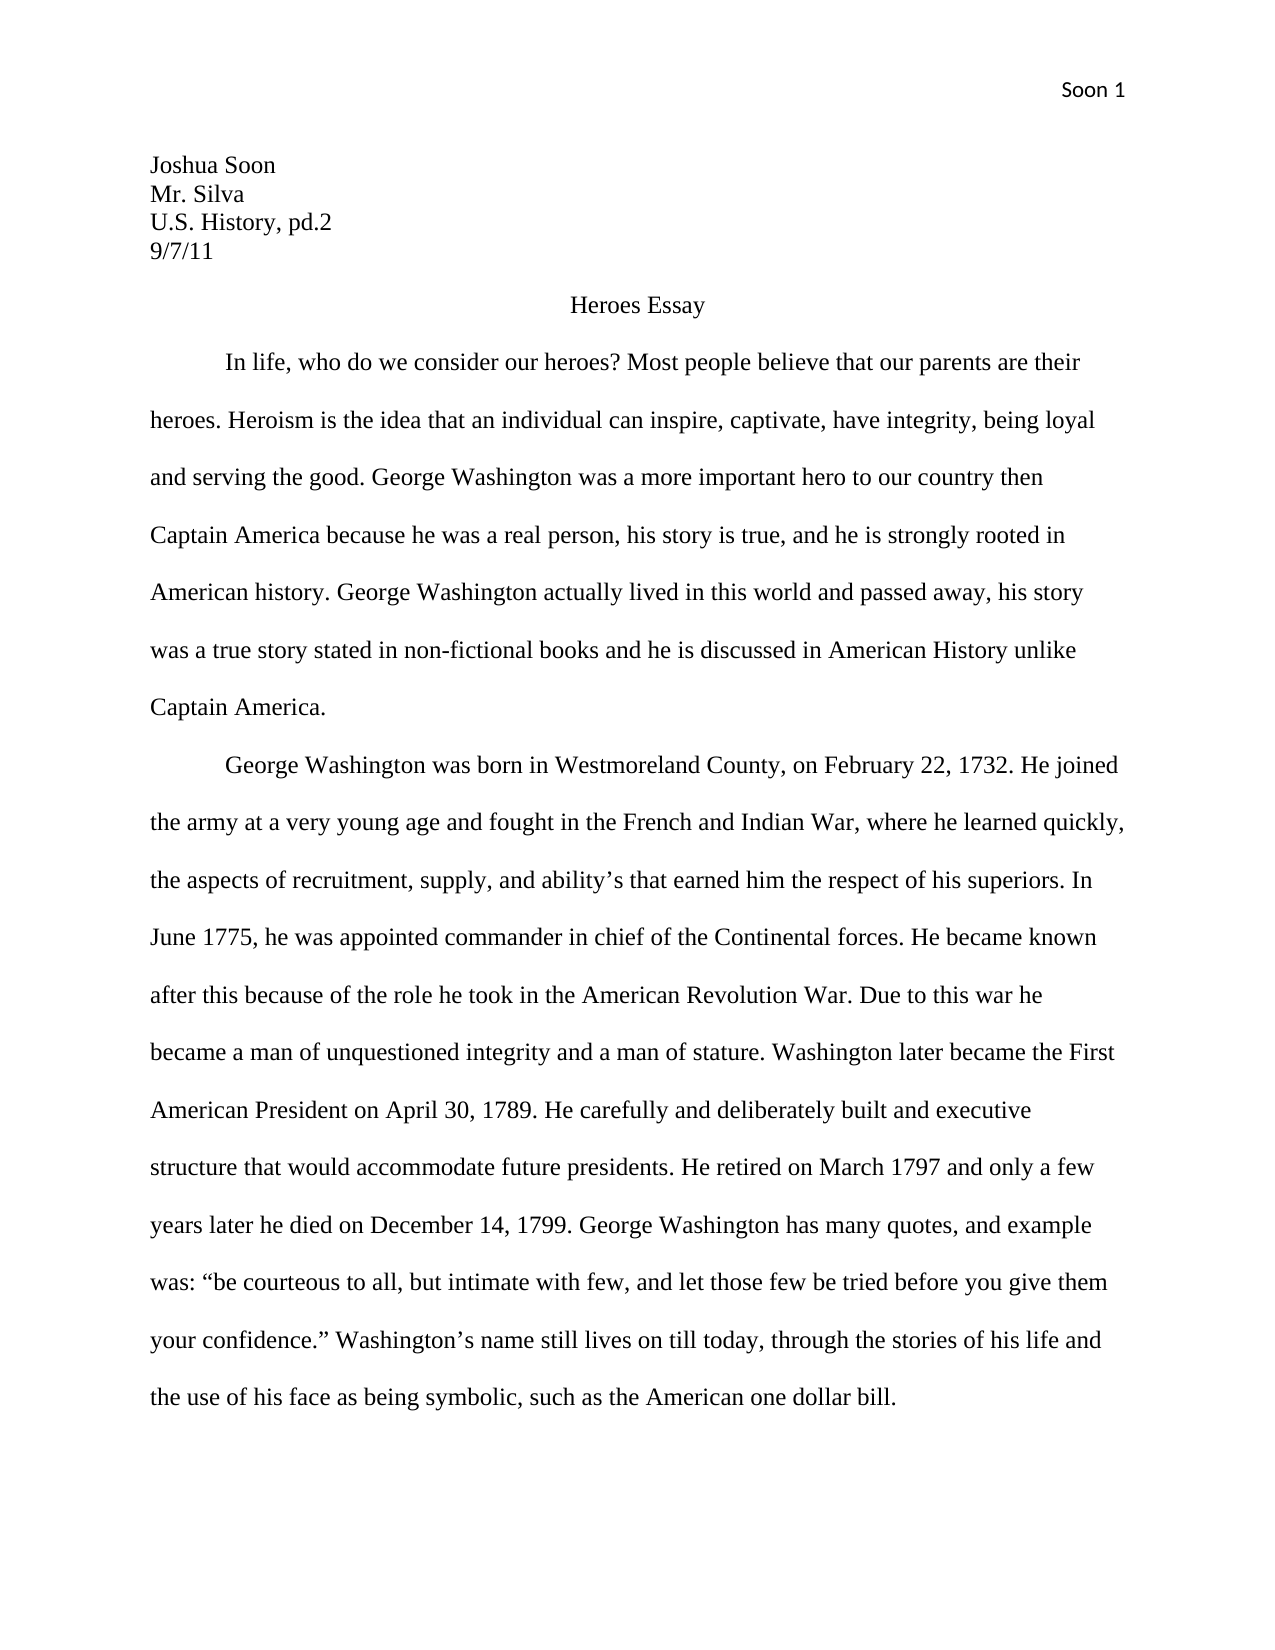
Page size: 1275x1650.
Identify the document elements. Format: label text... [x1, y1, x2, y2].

text In life, who do we consider our heroes? Most people believe that our parents are their heroes. Heroism is the idea that an individual can inspire, captivate, have integrity, being loyal and serving the good. George Washington was a more important hero to our country then Captain America because he was a real person, his story is true, and he is strongly rooted in American history. George Washington actually lived in this world and passed away, his story was a true story stated in non-fictional books and he is discussed in American History unlike Captain America. [150, 347, 1125, 721]
text Heroes Essay [150, 290, 1125, 319]
text Joshua Soon Mr. Silva U.S. History, pd.2 9/7/11 [150, 150, 1125, 265]
text George Washington was born in Westmoreland County, on February 22, 1732. He joined the army at a very young age and fought in the French and Indian War, where he learned quickly, the aspects of recruitment, supply, and ability’s that earned him the respect of his superiors. In June 1775, he was appointed commander in chief of the Continental forces. He became known after this because of the role he took in the American Revolution War. Due to this war he became a man of unquestioned integrity and a man of stature. Washington later became the First American President on April 30, 1789. He carefully and deliberately built and executive structure that would accommodate future presidents. He retired on March 1797 and only a few years later he died on December 14, 1799. George Washington has many quotes, and example was: “be courteous to all, but intimate with few, and let those few be tried before you give them your confidence.” Washington’s name still lives on till today, through the stories of his life and the use of his face as being symbolic, such as the American one dollar bill. [150, 750, 1125, 1411]
